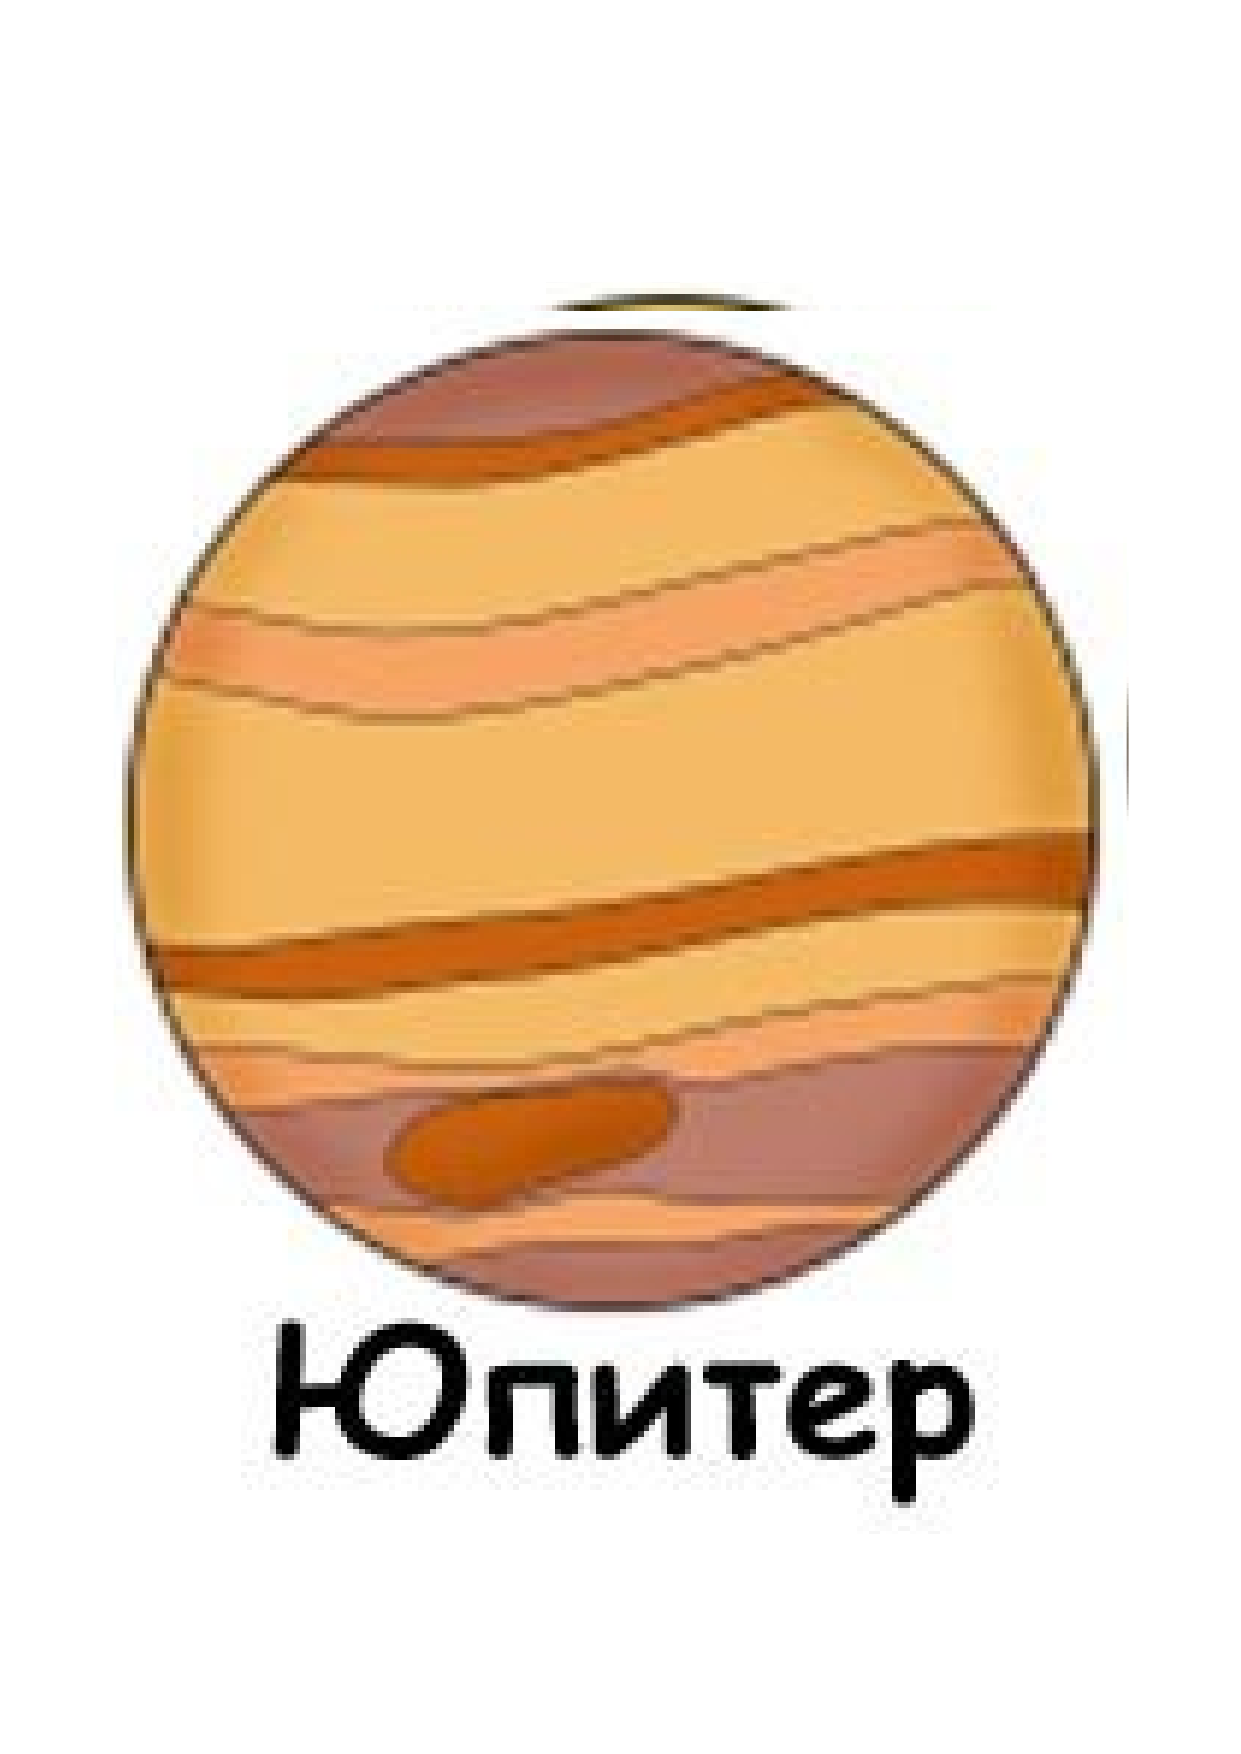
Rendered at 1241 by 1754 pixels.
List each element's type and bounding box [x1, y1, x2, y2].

picture [113, 282, 1129, 1534]
